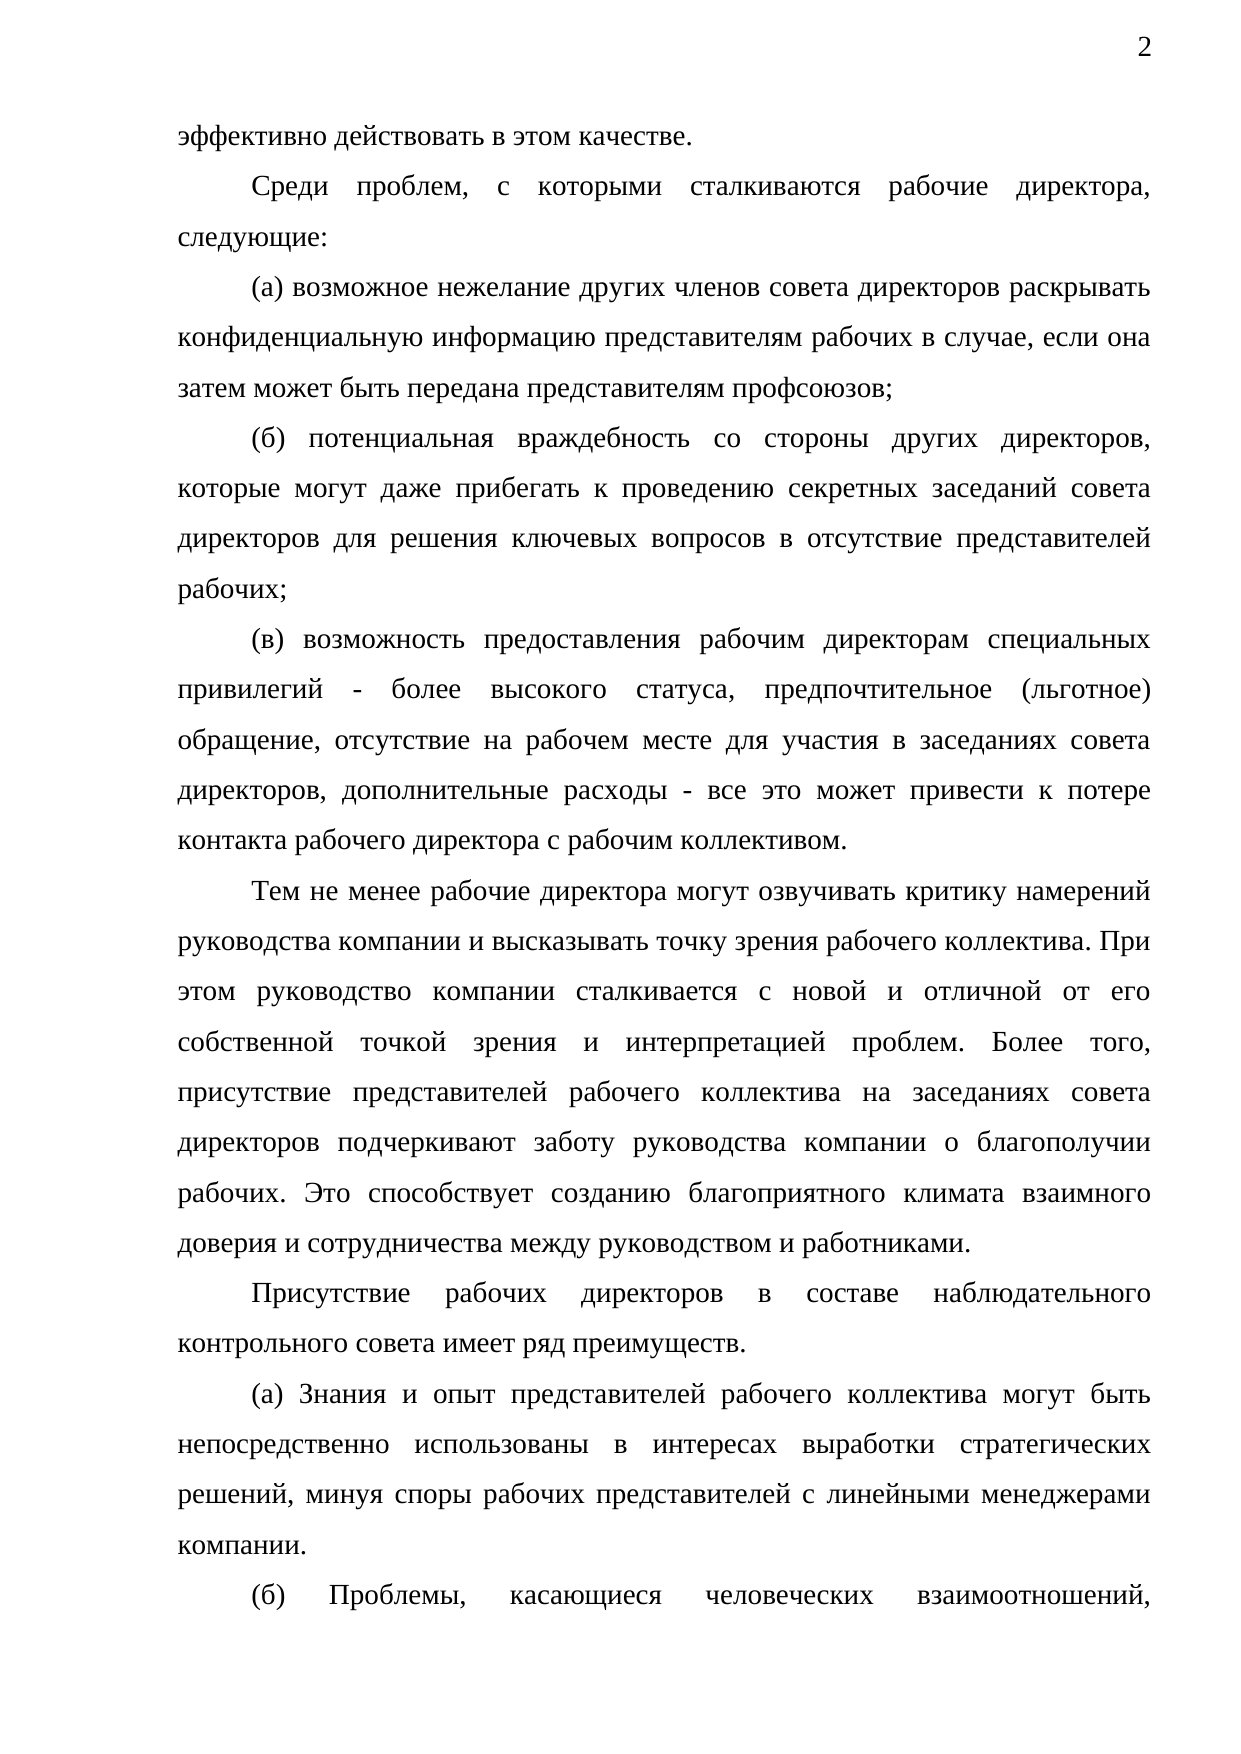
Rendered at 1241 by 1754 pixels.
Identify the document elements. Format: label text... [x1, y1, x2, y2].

text Среди проблем, с которыми сталкиваются рабочие директора, следующие: [177, 168, 1152, 252]
text (а) Знания и опыт представителей рабочего коллектива могут быть непосредственно использованы в интересах выработки стратегических решений, минуя споры рабочих представителей с линейными менеджерами компании. [177, 1376, 1152, 1560]
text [177, 1577, 1152, 1611]
text Тем не менее рабочие директора могут озвучивать критику намерений руководства компании и высказывать точку зрения рабочего коллектива. При этом руководство компании сталкивается с новой и отличной от его собственной точкой зрения и интерпретацией проблем. Более того, присутствие представителей рабочего коллектива на заседаниях совета директоров подчеркивают заботу руководства компании о благополучии рабочих. Это способствует созданию благоприятного климата взаимного доверия и сотрудничества между руководством и работниками. [177, 873, 1152, 1258]
text (в) возможность предоставления рабочим директорам специальных привилегий - более высокого статуса, предпочтительное (льготное) обращение, отсутствие на рабочем месте для участия в заседаниях совета директоров, дополнительные расходы - все это может привести к потере контакта рабочего директора с рабочим коллективом. [177, 621, 1152, 856]
text (а) возможное нежелание других членов совета директоров раскрывать конфиденциальную информацию представителям рабочих в случае, если она затем может быть передана представителям профсоюзов; [177, 269, 1152, 403]
text (б) потенциальная враждебность со стороны других директоров, которые могут даже прибегать к проведению секретных заседаний совета директоров для решения ключевых вопросов в отсутствие представителей рабочих; [177, 420, 1152, 604]
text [177, 118, 1152, 152]
text Присутствие рабочих директоров в составе наблюдательного контрольного совета имеет ряд преимуществ. [177, 1275, 1152, 1359]
